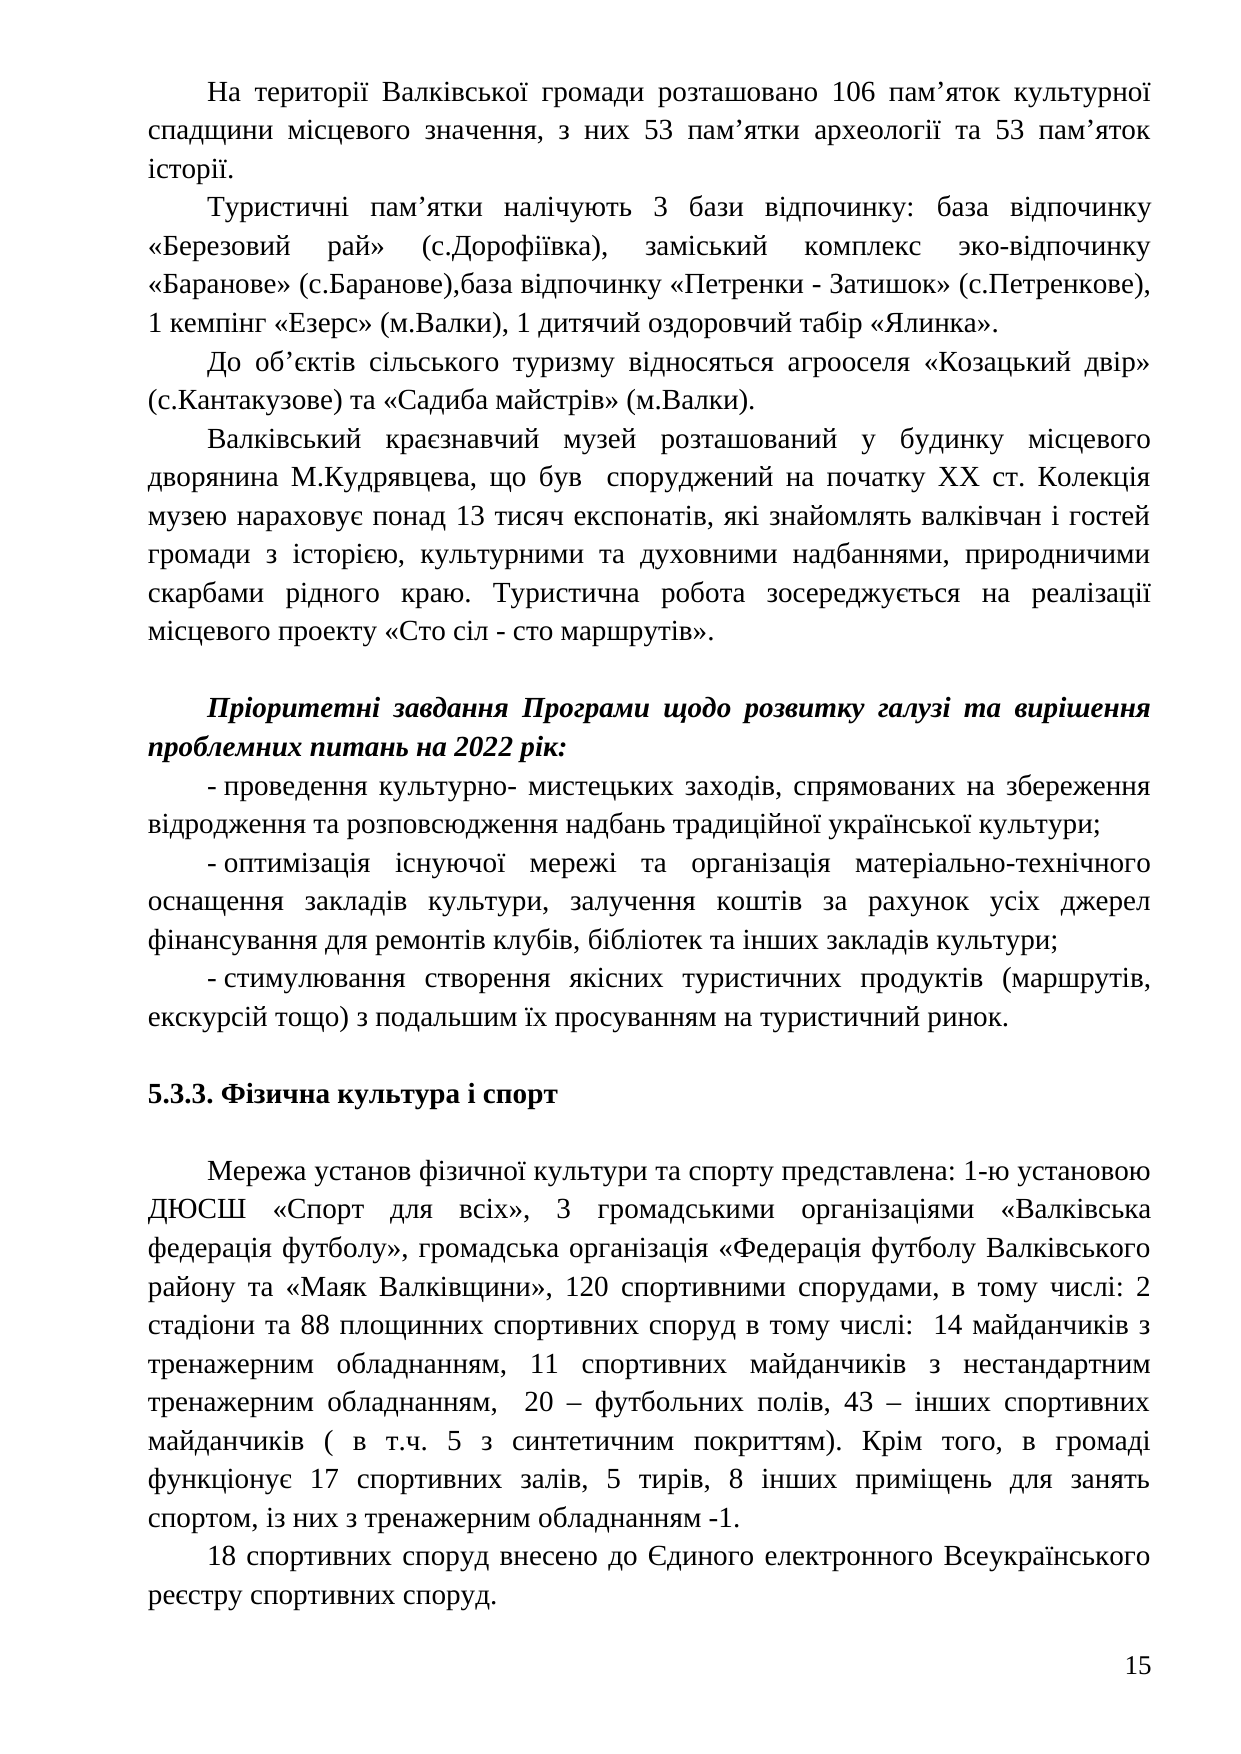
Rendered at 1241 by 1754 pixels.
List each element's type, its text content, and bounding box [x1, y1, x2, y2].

text 5.3.3. Фізична культура і спорт [148, 1076, 1152, 1109]
text - проведення культурно- мистецьких заходів, спрямованих на збереження відродження та розповсюдження надбань традиційної української культури; [148, 768, 1152, 840]
text Валківський краєзнавчий музей розташований у будинку місцевого дворянина М.Кудрявцева, що був споруджений на початку ХХ ст. Колекція музею нараховує понад 13 тисяч експонатів, які знайомлять валківчан і гостей громади з історією, культурними та духовними надбаннями, природничими скарбами рідного краю. Туристична робота зосереджується на реалізації місцевого проекту «Сто сіл - сто маршрутів». [148, 421, 1152, 647]
text Туристичні пам’ятки налічують 3 бази відпочинку: база відпочинку «Березовий рай» (с.Дорофіївка), заміський комплекс эко-відпочинку «Баранове» (с.Баранове),база відпочинку «Петренки - Затишок» (с.Петренкове), 1 кемпінг «Езерс» (м.Валки), 1 дитячий оздоровчий табір «Ялинка». [148, 189, 1152, 339]
text - стимулювання створення якісних туристичних продуктів (маршрутів, екскурсій тощо) з подальшим їх просуванням на туристичний ринок. [148, 960, 1152, 1032]
text Пріоритетні завдання Програми щодо розвитку галузі та вирішення проблемних питань на 2022 рік: [148, 691, 1152, 763]
text - оптимізація існуючої мережі та організація матеріально-технічного оснащення закладів культури, залучення коштів за рахунок усіх джерел фінансування для ремонтів клубів, бібліотек та інших закладів культури; [148, 845, 1152, 955]
text Мережа установ фізичної культури та спорту представлена: 1-ю установою ДЮСШ «Спорт для всіх», 3 громадськими організаціями «Валківська федерація футболу», громадська організація «Федерація футболу Валківського району та «Маяк Валківщини», 120 спортивними спорудами, в тому числі: 2 стадіони та 88 площинних спортивних споруд в тому числі: 14 майданчиків з тренажерним обладнанням, 11 спортивних майданчиків з нестандартним тренажерним обладнанням, 20 – футбольних полів, 43 – інших спортивних майданчиків ( в т.ч. 5 з синтетичним покриттям). Крім того, в громаді функціонує 17 спортивних залів, 5 тирів, 8 інших приміщень для занять спортом, із них з тренажерним обладнанням -1. [148, 1153, 1152, 1533]
text На території Валківської громади розташовано 106 пам’яток культурної спадщини місцевого значення, з них 53 пам’ятки археології та 53 пам’яток історії. [148, 74, 1152, 184]
text 18 спортивних споруд внесено до Єдиного електронного Всеукраїнського реєстру спортивних споруд. [148, 1538, 1152, 1611]
text До об’єктів сільського туризму відносяться агрооселя «Козацький двір» (с.Кантакузове) та «Садиба майстрів» (м.Валки). [148, 344, 1152, 416]
